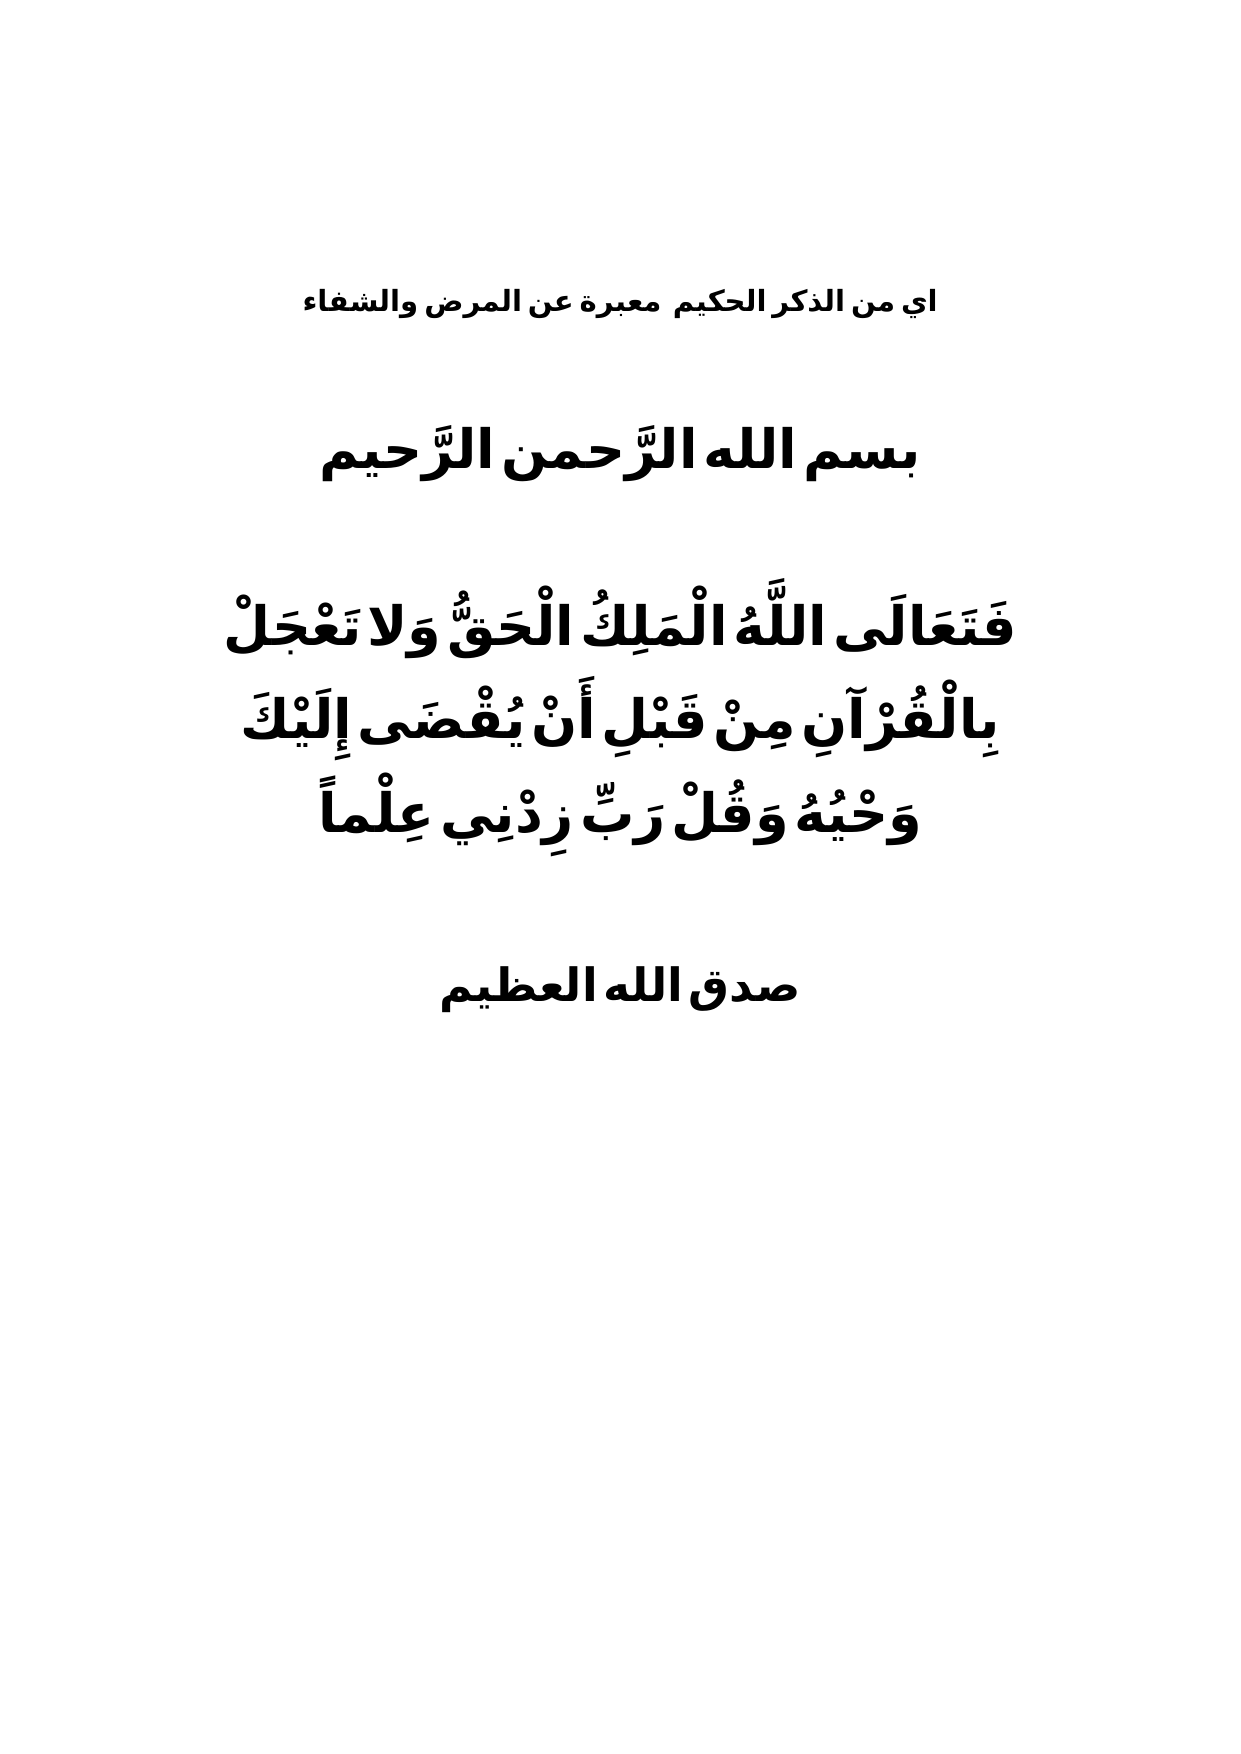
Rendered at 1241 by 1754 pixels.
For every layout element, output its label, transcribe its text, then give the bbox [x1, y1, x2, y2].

text اي من الذكر الحكيم معبرة عن المرض والشفاء [187, 284, 1053, 317]
text فَتَعَالَى اللَّهُ الْمَلِكُ الْحَقُّ وَلا تَعْجَلْ بِالْقُرْآنِ مِنْ قَبْلِ أَنْ يُقْضَى إِلَيْكَ وَحْيُهُ وَقُلْ رَبِّ زِدْنِي عِلْماً [187, 595, 1053, 844]
text صدق الله العظيم [187, 959, 1053, 1012]
text بسم الله الرَّحمن الرَّحيم [187, 418, 1053, 480]
